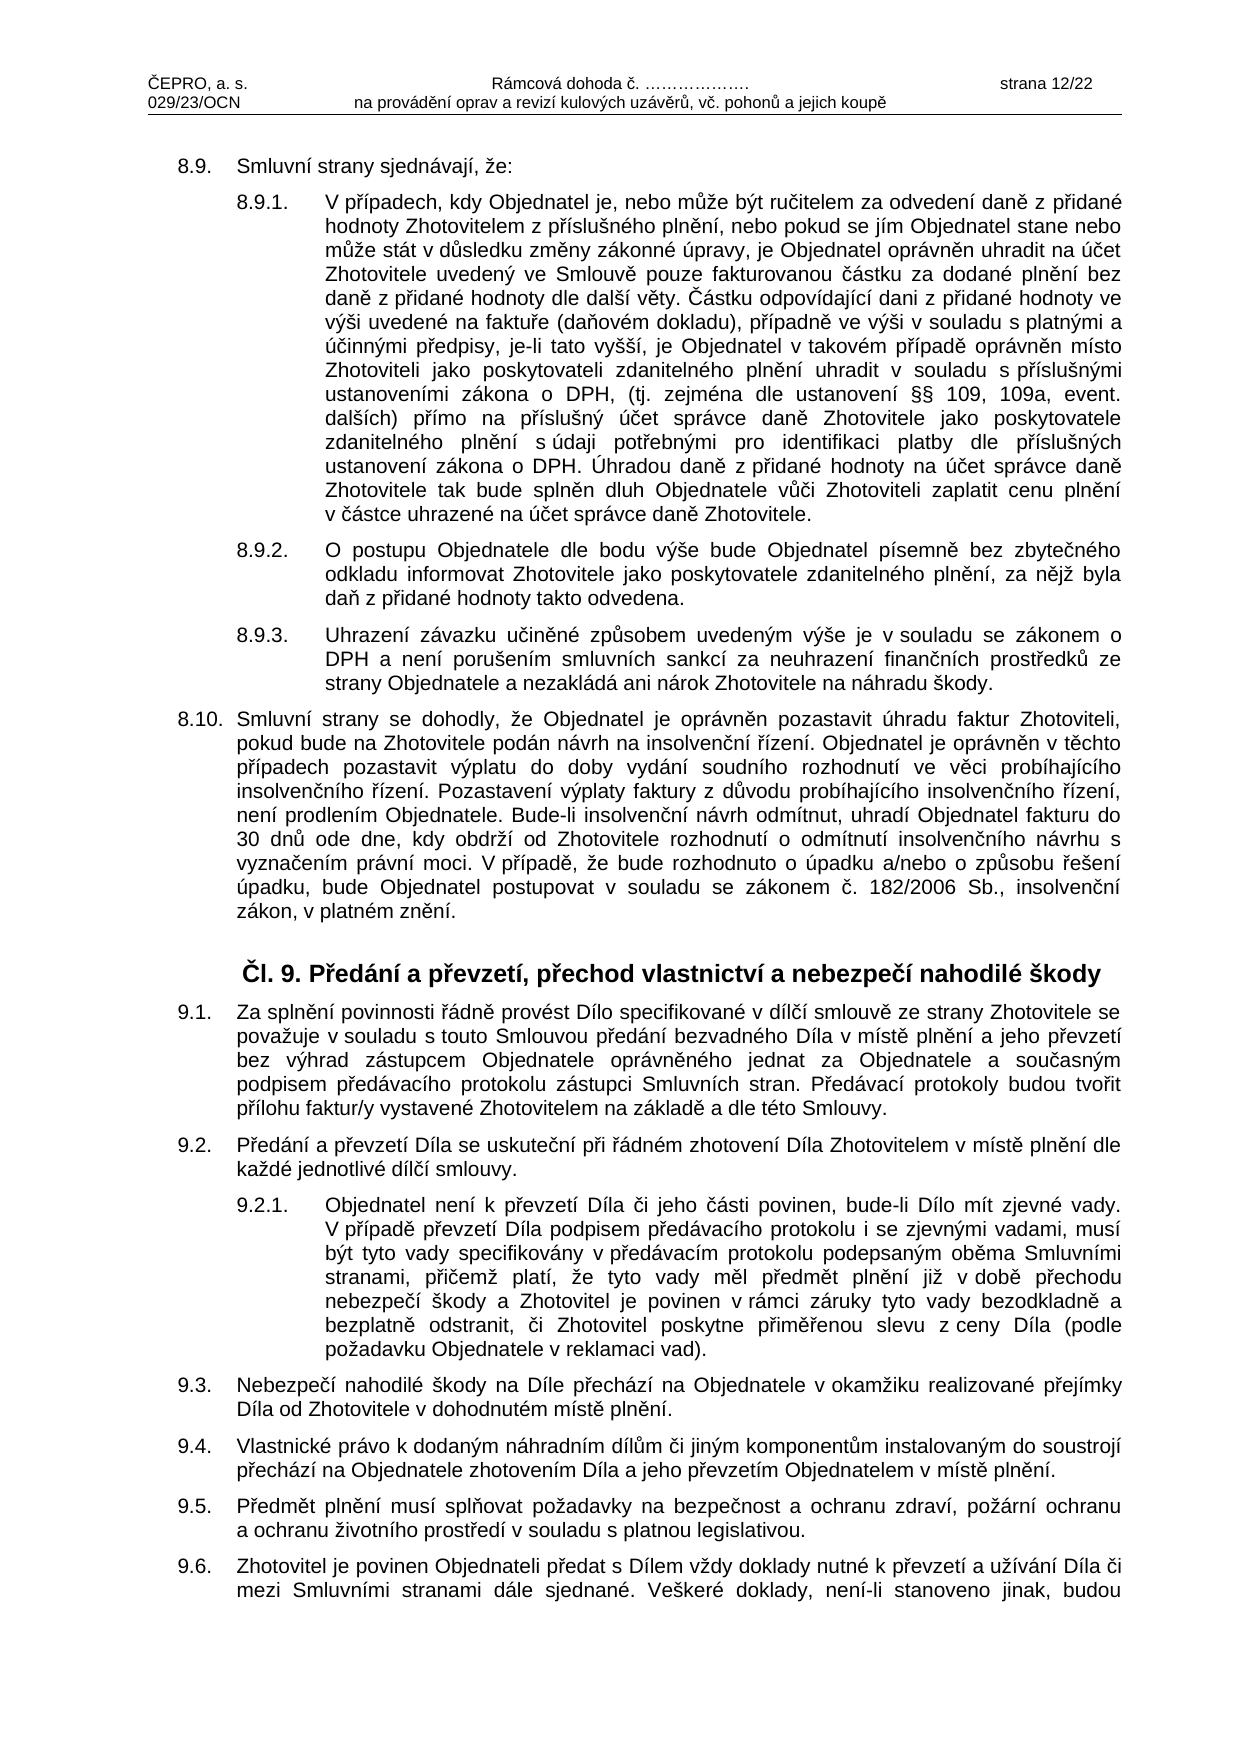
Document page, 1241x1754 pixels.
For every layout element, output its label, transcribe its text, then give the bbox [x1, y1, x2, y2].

list Objednatel není k převzetí Díla či jeho části povinen, bude-li Dílo mít zjevné vady. V případě převzetí Díla podpisem předávacího protokolu i se zjevnými vadami, musí být tyto vady specifikovány v předávacím protokolu podepsaným oběma Smluvními stranami, přičemž platí, že tyto vady měl předmět plnění již v době přechodu nebezpečí škody a Zhotovitel je povinen v rámci záruky tyto vady bezodkladně a bezplatně odstranit, či Zhotovitel poskytne přiměřenou slevu z ceny Díla (podle požadavku Objednatele v reklamaci vad). [236, 1193, 1122, 1361]
list Smluvní strany se dohodly, že Objednatel je oprávněn pozastavit úhradu faktur Zhotoviteli, pokud bude na Zhotovitele podán návrh na insolvenční řízení. Objednatel je oprávněn v těchto případech pozastavit výplatu do doby vydání soudního rozhodnutí ve věci probíhajícího insolvenčního řízení. Pozastavení výplaty faktury z důvodu probíhajícího insolvenčního řízení, není prodlením Objednatele. Bude-li insolvenční návrh odmítnut, uhradí Objednatel fakturu do 30 dnů ode dne, kdy obdrží od Zhotovitele rozhodnutí o odmítnutí insolvenčního návrhu s vyznačením právní moci. V případě, že bude rozhodnuto o úpadku a/nebo o způsobu řešení úpadku, bude Objednatel postupovat v souladu se zákonem č. 182/2006 Sb., insolvenční zákon, v platném znění. [177, 707, 1122, 922]
text Uhrazení závazku učiněné způsobem uvedeným výše je v souladu se zákonem o DPH a není porušením smluvních sankcí za neuhrazení finančních prostředků ze strany Objednatele a nezakládá ani nárok Zhotovitele na náhradu škody. [236, 622, 1122, 694]
list Předání a převzetí, přechod vlastnictví a nebezpečí nahodilé škody [222, 959, 1122, 988]
list Nebezpečí nahodilé škody na Díle přechází na Objednatele v okamžiku realizované přejímky Díla od Zhotovitele v dohodnutém místě plnění. [177, 1373, 1122, 1421]
text V případech, kdy Objednatel je, nebo může být ručitelem za odvedení daně z přidané hodnoty Zhotovitelem z příslušného plnění, nebo pokud se jím Objednatel stane nebo může stát v důsledku změny zákonné úpravy, je Objednatel oprávněn uhradit na účet Zhotovitele uvedený ve Smlouvě pouze fakturovanou částku za dodané plnění bez daně z přidané hodnoty dle další věty. Částku odpovídající dani z přidané hodnoty ve výši uvedené na faktuře (daňovém dokladu), případně ve výši v souladu s platnými a účinnými předpisy, je-li tato vyšší, je Objednatel v takovém případě oprávněn místo Zhotoviteli jako poskytovateli zdanitelného plnění uhradit v souladu s příslušnými ustanoveními zákona o DPH, (tj. zejména dle ustanovení §§ 109, 109a, event. dalších) přímo na příslušný účet správce daně Zhotovitele jako poskytovatele zdanitelného plnění s údaji potřebnými pro identifikaci platby dle příslušných ustanovení zákona o DPH. Úhradou daně z přidané hodnoty na účet správce daně Zhotovitele tak bude splněn dluh Objednatele vůči Zhotoviteli zaplatit cenu plnění v částce uhrazené na účet správce daně Zhotovitele. [236, 190, 1122, 526]
text Smluvní strany sjednávají, že: [177, 154, 1122, 178]
text O postupu Objednatele dle bodu výše bude Objednatel písemně bez zbytečného odkladu informovat Zhotovitele jako poskytovatele zdanitelného plnění, za nějž byla daň z přidané hodnoty takto odvedena. [236, 538, 1122, 610]
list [177, 1554, 1122, 1602]
list Vlastnické právo k dodaným náhradním dílům či jiným komponentům instalovaným do soustrojí přechází na Objednatele zhotovením Díla a jeho převzetím Objednatelem v místě plnění. [177, 1433, 1122, 1481]
list Za splnění povinnosti řádně provést Dílo specifikované v dílčí smlouvě ze strany Zhotovitele se považuje v souladu s touto Smlouvou předání bezvadného Díla v místě plnění a jeho převzetí bez výhrad zástupcem Objednatele oprávněného jednat za Objednatele a současným podpisem předávacího protokolu zástupci Smluvních stran. Předávací protokoly budou tvořit přílohu faktur/y vystavené Zhotovitelem na základě a dle této Smlouvy. [177, 1000, 1122, 1120]
list Předmět plnění musí splňovat požadavky na bezpečnost a ochranu zdraví, požární ochranu a ochranu životního prostředí v souladu s platnou legislativou. [177, 1494, 1122, 1542]
list Předání a převzetí Díla se uskuteční při řádném zhotovení Díla Zhotovitelem v místě plnění dle každé jednotlivé dílčí smlouvy. [177, 1132, 1122, 1180]
